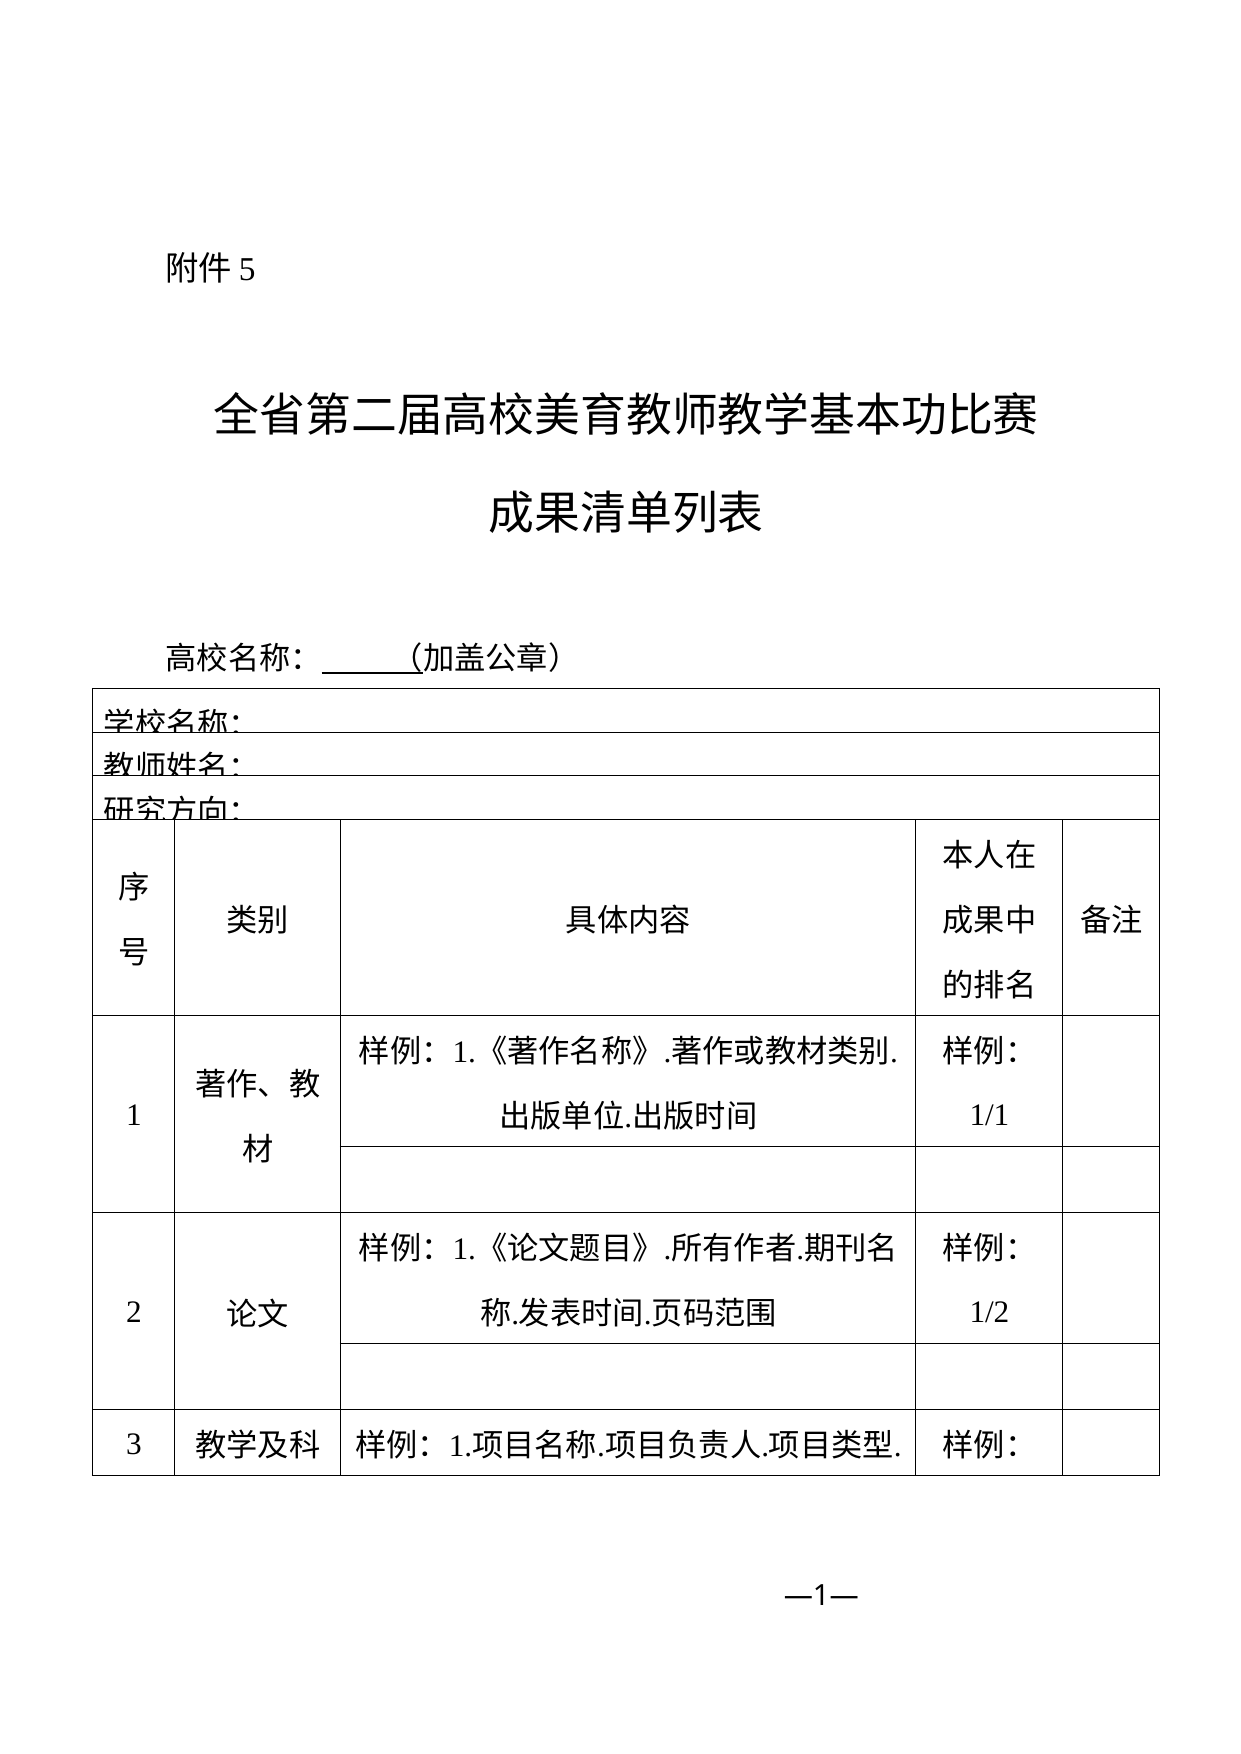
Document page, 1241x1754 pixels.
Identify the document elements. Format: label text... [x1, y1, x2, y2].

table_cell 备注 [1063, 820, 1159, 1015]
text 附件5 [165, 233, 1087, 298]
table_cell 样例：2/5 [916, 1410, 1062, 1475]
table_cell 著作、教材 [175, 1016, 340, 1212]
table_cell [341, 1344, 915, 1409]
table_cell 类别 [175, 820, 340, 1015]
table_cell [1063, 1213, 1159, 1343]
table_cell 本人在成果中的排名 [916, 820, 1062, 1015]
table_cell 1 [93, 1016, 174, 1212]
table_cell [1063, 1016, 1159, 1146]
table_cell 教学及科研项目 [175, 1410, 340, 1475]
table_cell 样例：1.《论文题目》.所有作者.期刊名称.发表时间.页码范围 [341, 1213, 915, 1343]
table_cell 样例：1/2 [916, 1213, 1062, 1343]
table_cell 教师姓名： [93, 733, 1159, 775]
table_cell 样例：1.《著作名称》.著作或教材类别.出版单位.出版时间 [341, 1016, 915, 1146]
table_header 学校名称： [93, 689, 1159, 732]
text 全省第二届高校美育教师教学基本功比赛 [165, 363, 1087, 460]
table_cell 研究方向： [93, 776, 1159, 819]
table_cell 3 [93, 1410, 174, 1475]
table_cell [916, 1344, 1062, 1409]
table_cell 样例：1/1 [916, 1016, 1062, 1146]
table_cell 论文 [175, 1213, 340, 1409]
text 高校名称： （加盖公章） [165, 623, 1087, 688]
table_cell [1063, 1147, 1159, 1212]
table_cell 具体内容 [341, 820, 915, 1015]
table_cell 2 [93, 1213, 174, 1409]
table_cell [1063, 1410, 1159, 1475]
text 成果清单列表 [165, 460, 1087, 558]
table_cell [916, 1147, 1062, 1212]
table_cell 序号 [93, 820, 174, 1015]
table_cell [341, 1410, 915, 1475]
table_cell [341, 1147, 915, 1212]
table_cell [1063, 1344, 1159, 1409]
